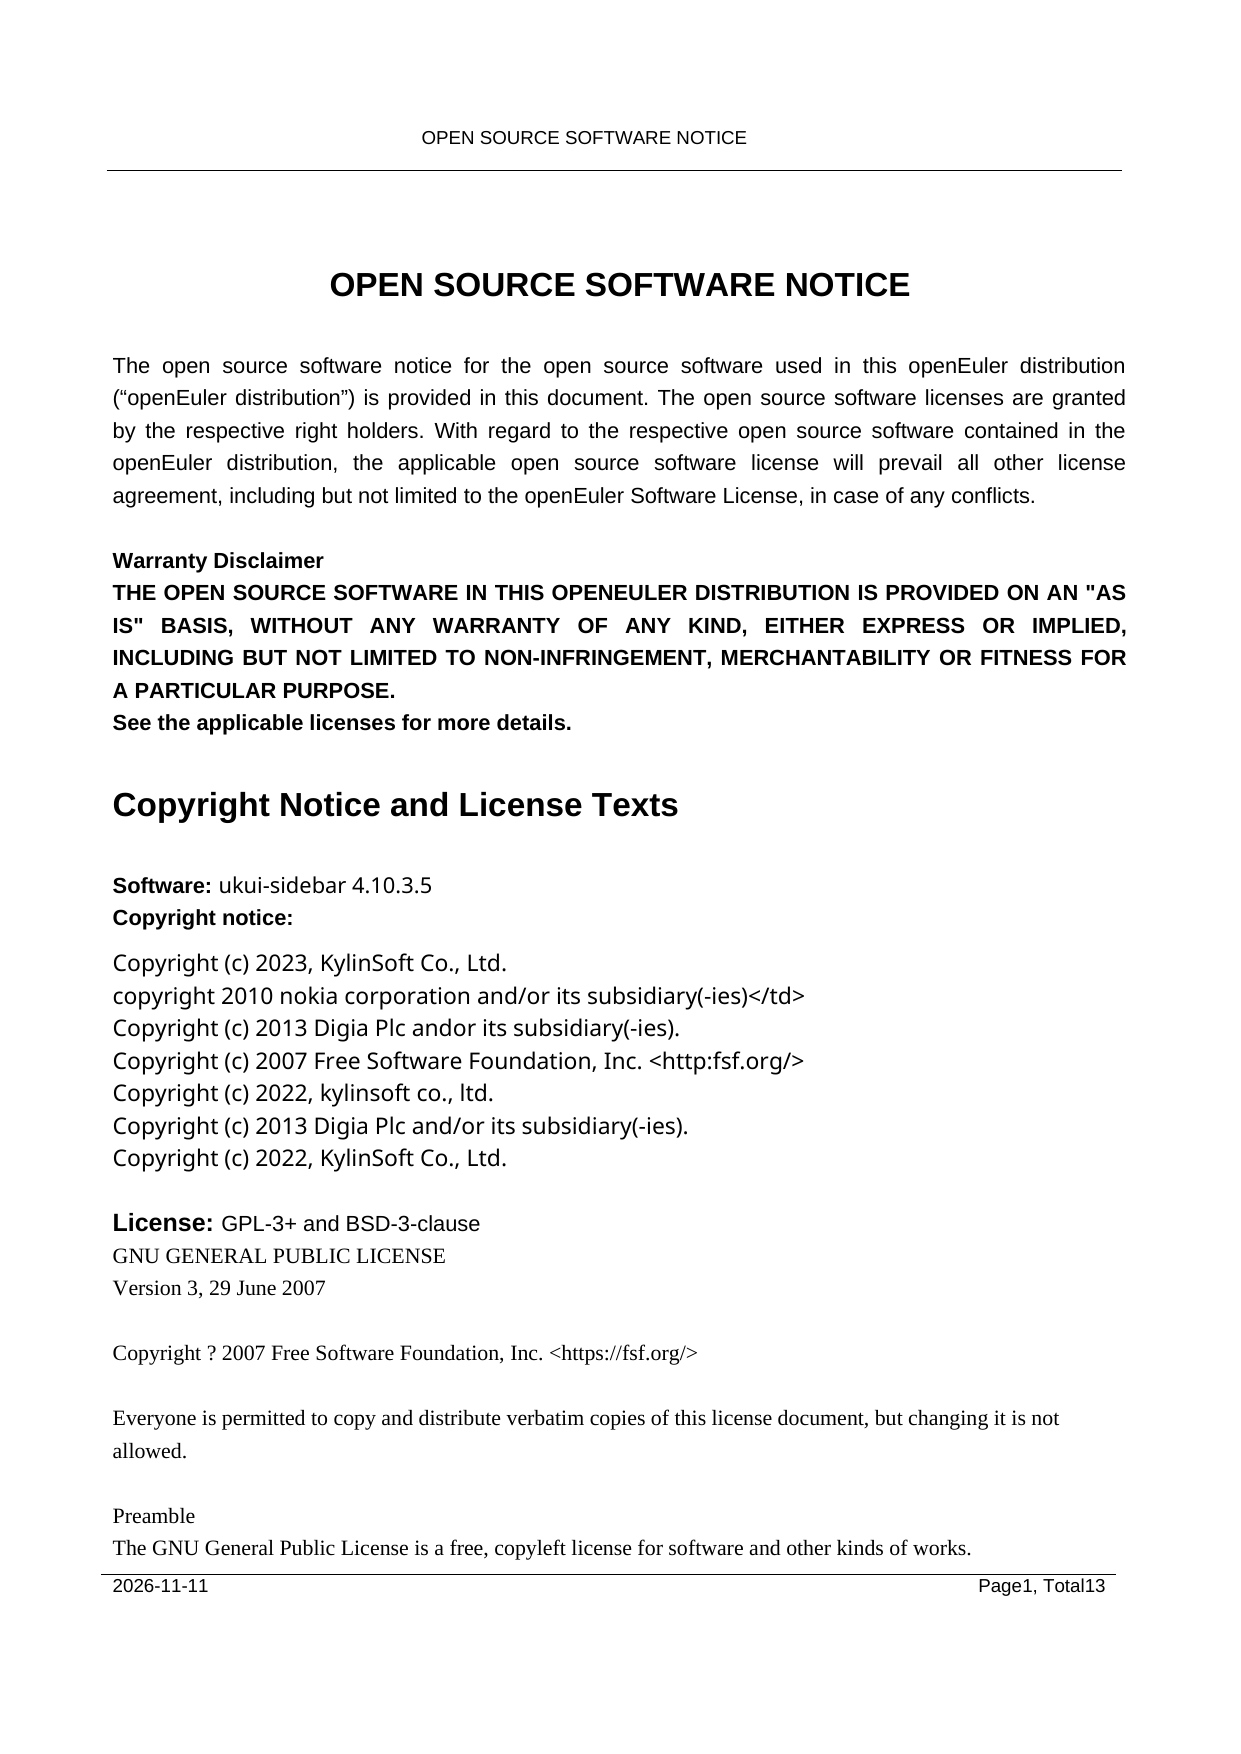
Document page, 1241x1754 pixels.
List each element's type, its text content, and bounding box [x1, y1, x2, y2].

text THE OPEN SOURCE SOFTWARE IN THIS OPENEULER DISTRIBUTION IS PROVIDED ON AN "AS IS" BASIS, WITHOUT ANY WARRANTY OF ANY KIND, EITHER EXPRESS OR IMPLIED, INCLUDING BUT NOT LIMITED TO NON-INFRINGEMENT, MERCHANTABILITY OR FITNESS FOR A PARTICULAR PURPOSE. See the applicable licenses for more details. [112, 576, 1128, 739]
text The open source software notice for the open source software used in this openEuler distribution (“openEuler distribution”) is provided in this document. The open source software licenses are granted by the respective right holders. With regard to the respective open source software contained in the openEuler distribution, the applicable open source software license will prevail all other license agreement, including but not limited to the openEuler Software License, in case of any conflicts. [112, 349, 1128, 511]
text OPEN SOURCE SOFTWARE NOTICE [112, 251, 1128, 316]
text Copyright notice: [112, 901, 1128, 934]
text License: GPL-3+ and BSD-3-clause [112, 1207, 1128, 1239]
title Software: ukui-sidebar 4.10.3.5 [112, 869, 1128, 901]
text Copyright Notice and License Texts [112, 771, 1128, 836]
text Warranty Disclaimer [112, 544, 1128, 576]
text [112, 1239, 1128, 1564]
text Copyright (c) 2023, KylinSoft Co., Ltd. copyright 2010 nokia corporation and/or its subsidiary(-ies)</td> Copyright (c) 2013 Digia Plc andor its subsidiary(-ies). Copyright (c) 2007 Free Software Foundation, Inc. <http:fsf.org/> Copyright (c) 2022, kylinsoft co., ltd. Copyright (c) 2013 Digia Plc and/or its subsidiary(-ies). Copyright (c) 2022, KylinSoft Co., Ltd. [112, 947, 1128, 1207]
